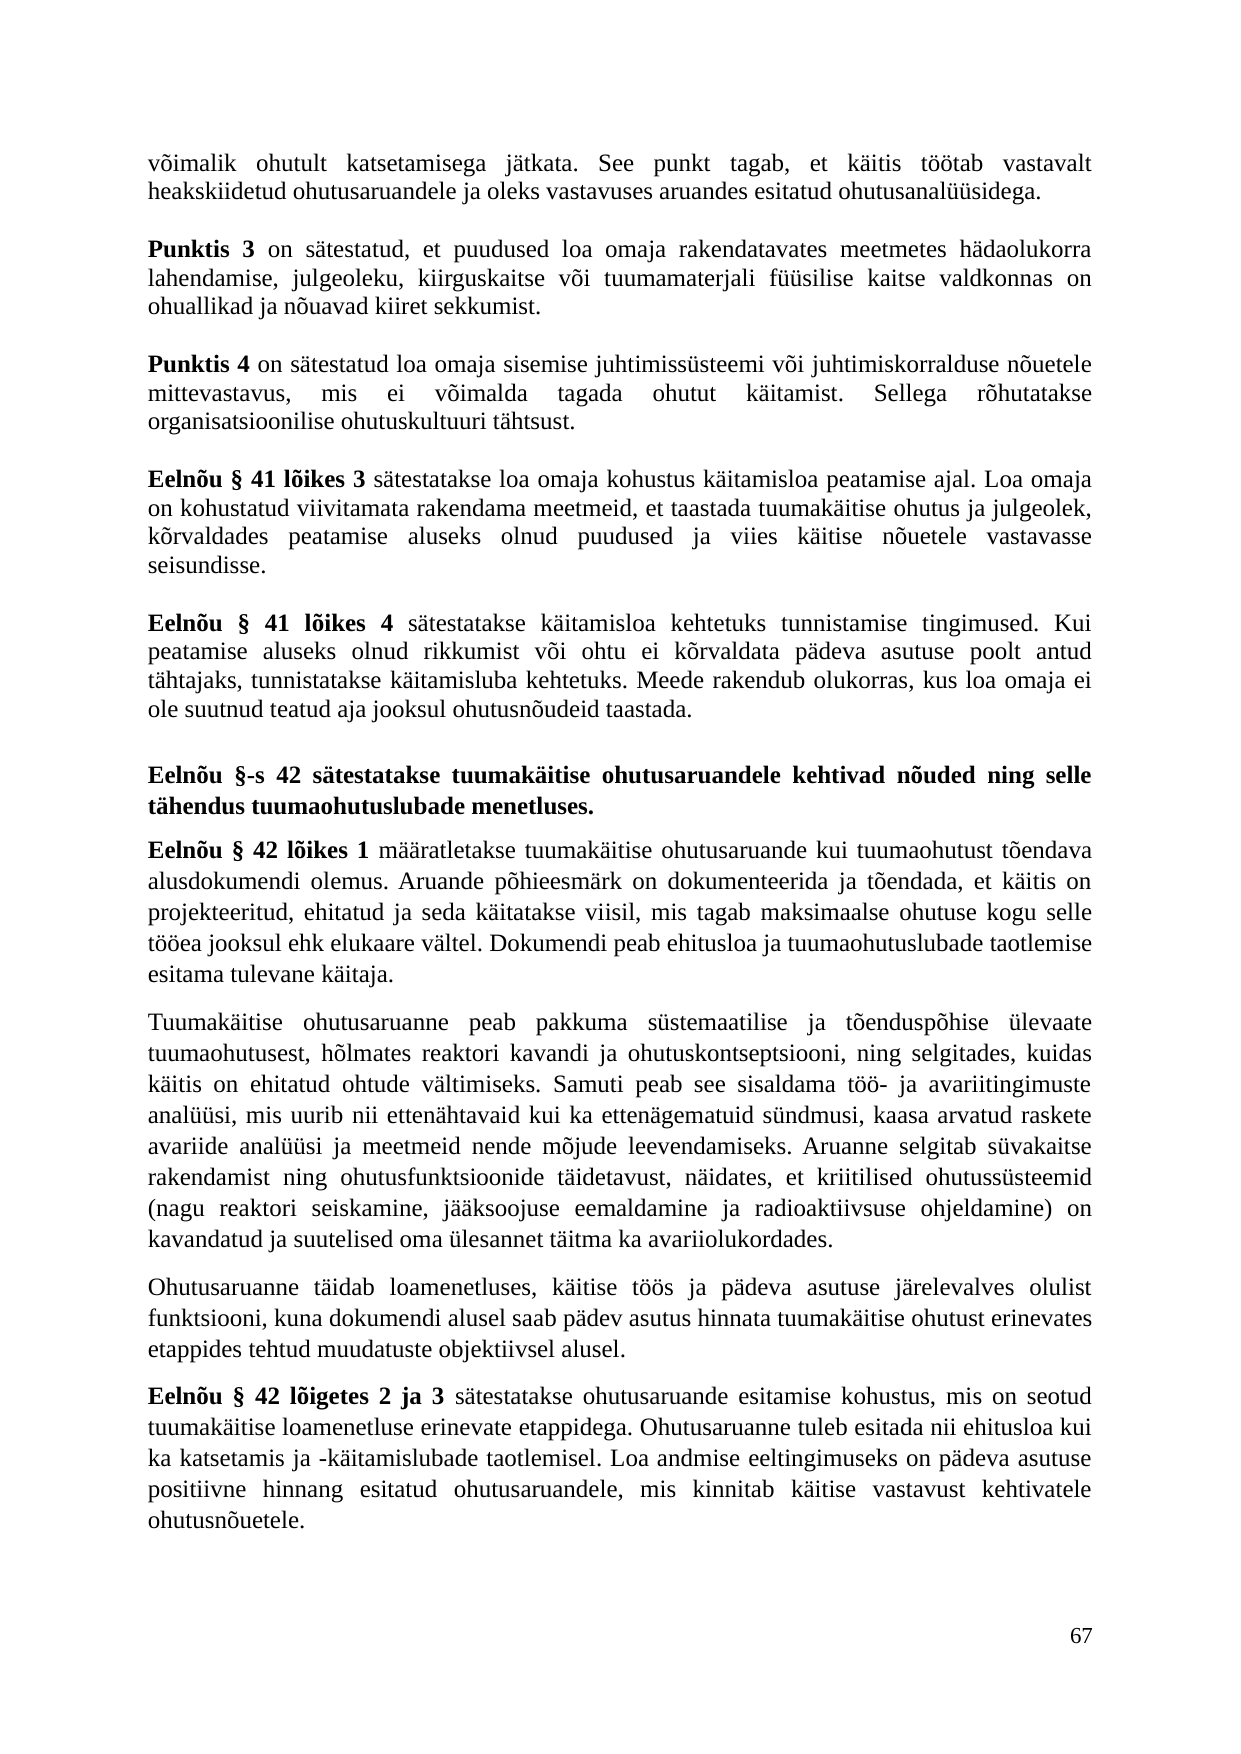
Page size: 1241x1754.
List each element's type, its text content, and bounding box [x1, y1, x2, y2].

text Eelnõu §-s 42 sätestatakse tuumakäitise ohutusaruandele kehtivad nõuded ning selle tähendus tuumaohutuslubade menetluses. [148, 760, 1093, 820]
text Punktis 3 on sätestatud, et puudused loa omaja rakendatavates meetmetes hädaolukorra lahendamise, julgeoleku, kiirguskaitse või tuumamaterjali füüsilise kaitse valdkonnas on ohuallikad ja nõuavad kiiret sekkumist. [148, 234, 1093, 320]
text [148, 148, 1093, 205]
text Eelnõu § 42 lõikes 1 määratletakse tuumakäitise ohutusaruande kui tuumaohutust tõendava alusdokumendi olemus. Aruande põhieesmärk on dokumenteerida ja tõendada, et käitis on projekteeritud, ehitatud ja seda käitatakse viisil, mis tagab maksimaalse ohutuse kogu selle tööea jooksul ehk elukaare vältel. Dokumendi peab ehitusloa ja tuumaohutuslubade taotlemise esitama tulevane käitaja. [148, 835, 1093, 988]
text Ohutusaruanne täidab loamenetluses, käitise töös ja pädeva asutuse järelevalves olulist funktsiooni, kuna dokumendi alusel saab pädev asutus hinnata tuumakäitise ohutust erinevates etappides tehtud muudatuste objektiivsel alusel. [148, 1272, 1093, 1362]
text Punktis 4 on sätestatud loa omaja sisemise juhtimissüsteemi või juhtimiskorralduse nõuetele mittevastavus, mis ei võimalda tagada ohutut käitamist. Sellega rõhutatakse organisatsioonilise ohutuskultuuri tähtsust. [148, 349, 1093, 435]
text Eelnõu § 41 lõikes 4 sätestatakse käitamisloa kehtetuks tunnistamise tingimused. Kui peatamise aluseks olnud rikkumist või ohtu ei kõrvaldata pädeva asutuse poolt antud tähtajaks, tunnistatakse käitamisluba kehtetuks. Meede rakendub olukorras, kus loa omaja ei ole suutnud teatud aja jooksul ohutusnõudeid taastada. [148, 608, 1093, 723]
text Tuumakäitise ohutusaruanne peab pakkuma süstemaatilise ja tõenduspõhise ülevaate tuumaohutusest, hõlmates reaktori kavandi ja ohutuskontseptsiooni, ning selgitades, kuidas käitis on ehitatud ohtude vältimiseks. Samuti peab see sisaldama töö- ja avariitingimuste analüüsi, mis uurib nii ettenähtavaid kui ka ettenägematuid sündmusi, kaasa arvatud raskete avariide analüüsi ja meetmeid nende mõjude leevendamiseks. Aruanne selgitab süvakaitse rakendamist ning ohutusfunktsioonide täidetavust, näidates, et kriitilised ohutussüsteemid (nagu reaktori seiskamine, jääksoojuse eemaldamine ja radioaktiivsuse ohjeldamine) on kavandatud ja suutelised oma ülesannet täitma ka avariiolukordades. [148, 1007, 1093, 1253]
text Eelnõu § 42 lõigetes 2 ja 3 sätestatakse ohutusaruande esitamise kohustus, mis on seotud tuumakäitise loamenetluse erinevate etappidega. Ohutusaruanne tuleb esitada nii ehitusloa kui ka katsetamis ja -käitamislubade taotlemisel. Loa andmise eeltingimuseks on pädeva asutuse positiivne hinnang esitatud ohutusaruandele, mis kinnitab käitise vastavust kehtivatele ohutusnõuetele. [148, 1381, 1093, 1534]
text Eelnõu § 41 lõikes 3 sätestatakse loa omaja kohustus käitamisloa peatamise ajal. Loa omaja on kohustatud viivitamata rakendama meetmeid, et taastada tuumakäitise ohutus ja julgeolek, kõrvaldades peatamise aluseks olnud puudused ja viies käitise nõuetele vastavasse seisundisse. [148, 464, 1093, 579]
